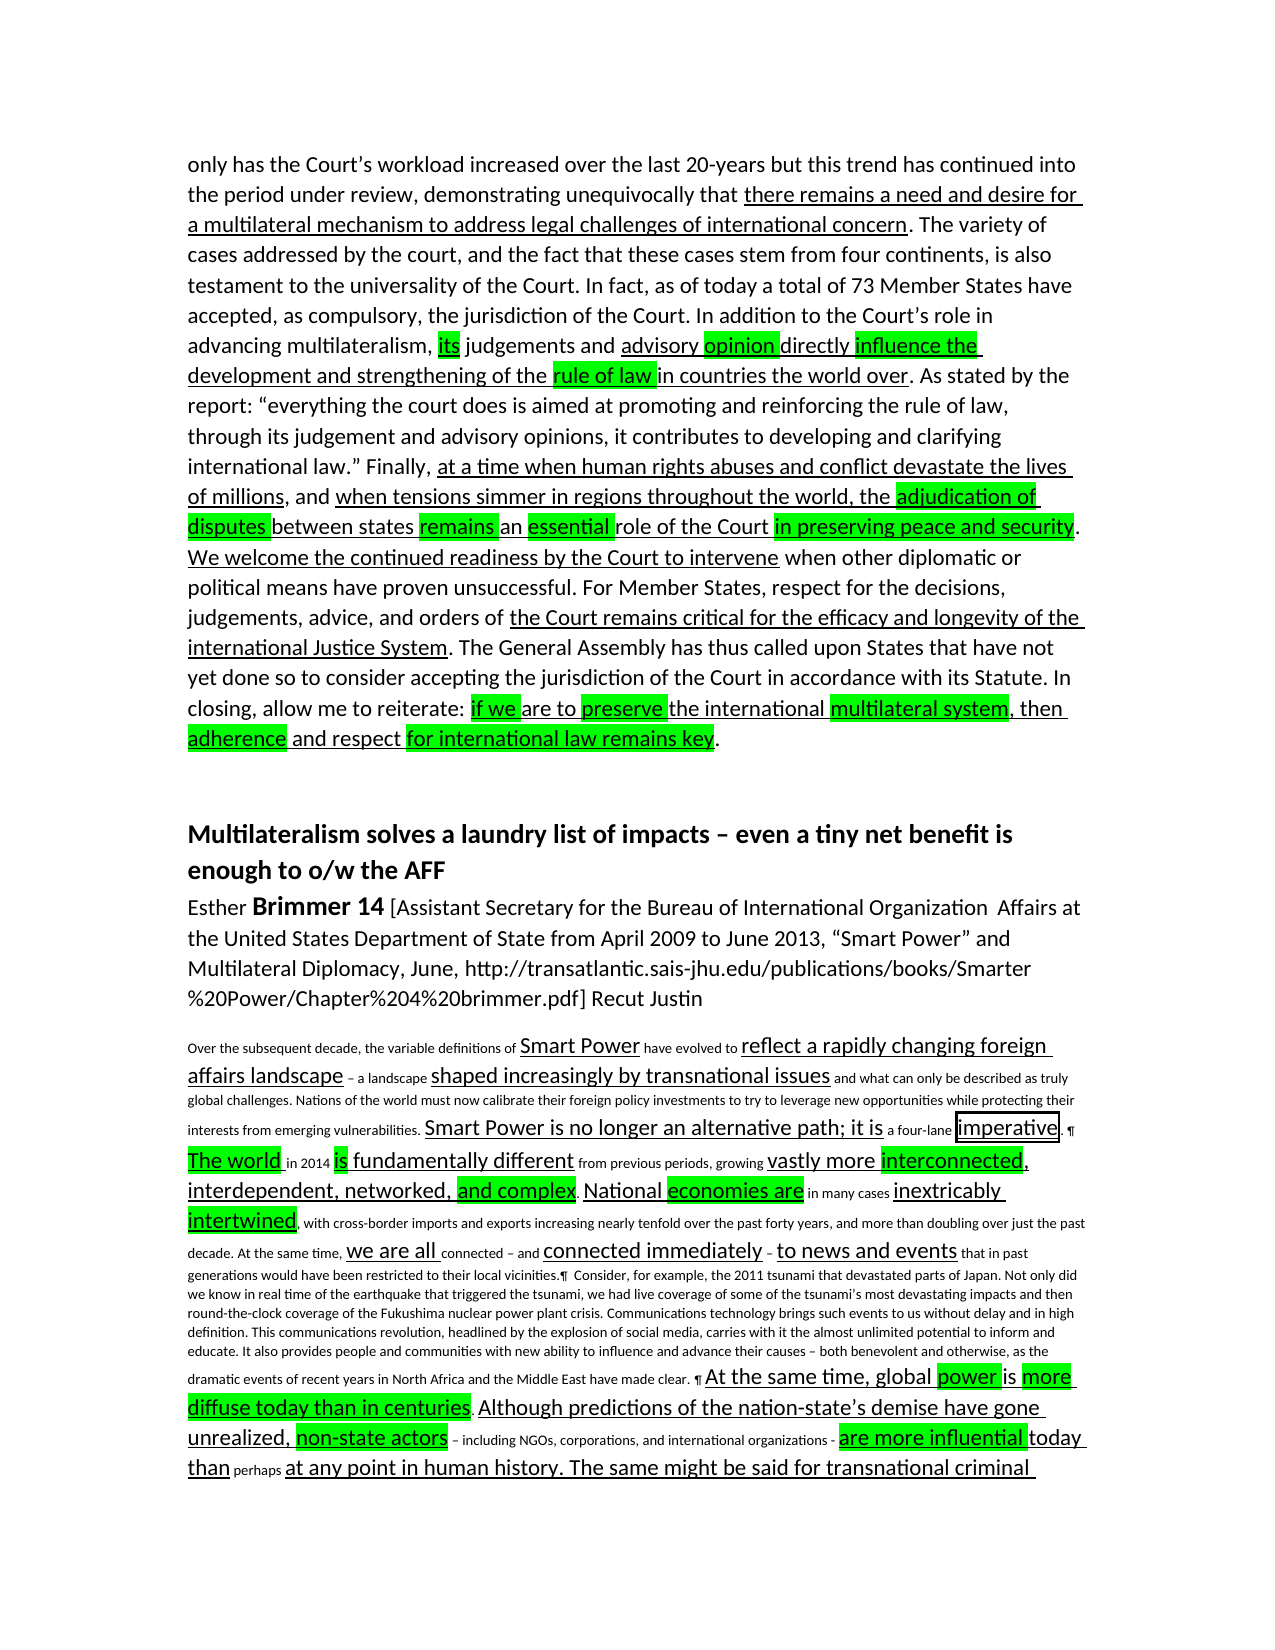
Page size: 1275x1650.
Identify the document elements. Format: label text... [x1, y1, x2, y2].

text Esther Brimmer 14 [Assistant Secretary for the Bureau of International Organization Affairs at the United States Department of State from April 2009 to June 2013, “Smart Power” and Multilateral Diplomacy, June, http://transatlantic.sais-jhu.edu/publications/books/Smarter%20Power/Chapter%204%20brimmer.pdf] Recut Justin [187, 889, 1087, 1013]
subtitle Multilateralism solves a laundry list of impacts – even a tiny net benefit is enough to o/w the AFF [187, 818, 1087, 886]
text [187, 1031, 1087, 1481]
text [187, 150, 1087, 752]
